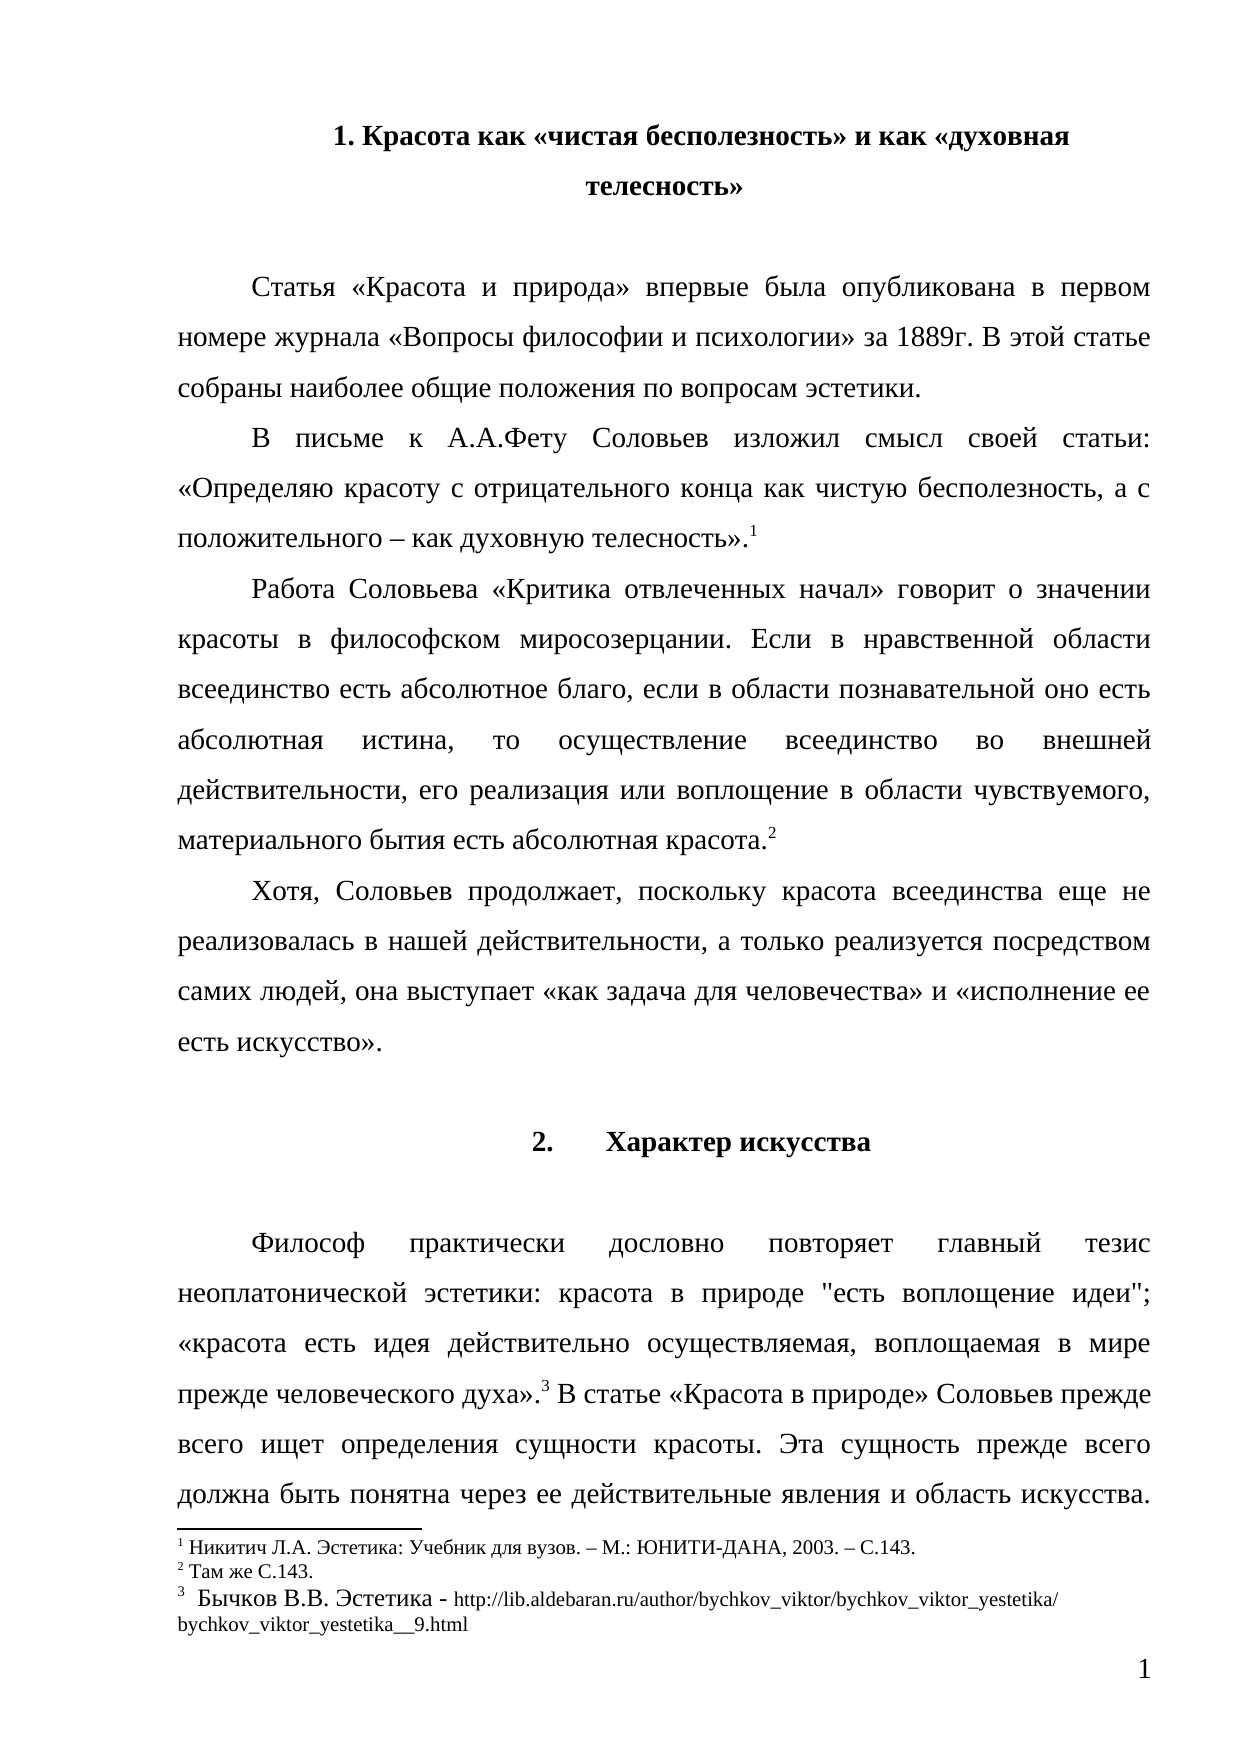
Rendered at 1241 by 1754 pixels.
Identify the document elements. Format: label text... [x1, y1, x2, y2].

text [177, 1225, 1152, 1510]
text Хотя, Соловьев продолжает, поскольку красота всеединства еще не реализовалась в нашей действительности, а только реализуется посредством самих людей, она выступает «как задача для человечества» и «исполнение ее есть искусство». [177, 873, 1152, 1057]
text В письме к А.А.Фету Соловьев изложил смысл своей статьи: «Определяю красоту с отрицательного конца как чистую бесполезность, а с положительного – как духовную телесность». [177, 420, 1152, 554]
text Статья «Красота и природа» впервые была опубликована в первом номере журнала «Вопросы философии и психологии» за 1889г. В этой статье собраны наиболее общие положения по вопросам эстетики. [177, 269, 1152, 403]
text Работа Соловьева «Критика отвлеченных начал» говорит о значении красоты в философском миросозерцании. Если в нравственной области всеединство есть абсолютное благо, если в области познавательной оно есть абсолютная истина, то осуществление всеединство во внешней действительности, его реализация или воплощение в области чувствуемого, материального бытия есть абсолютная красота. [177, 571, 1152, 856]
subtitle Характер искусства [177, 1124, 1152, 1158]
text 1. Красота как «чистая бесполезность» и как «духовная телесность» [177, 118, 1152, 202]
